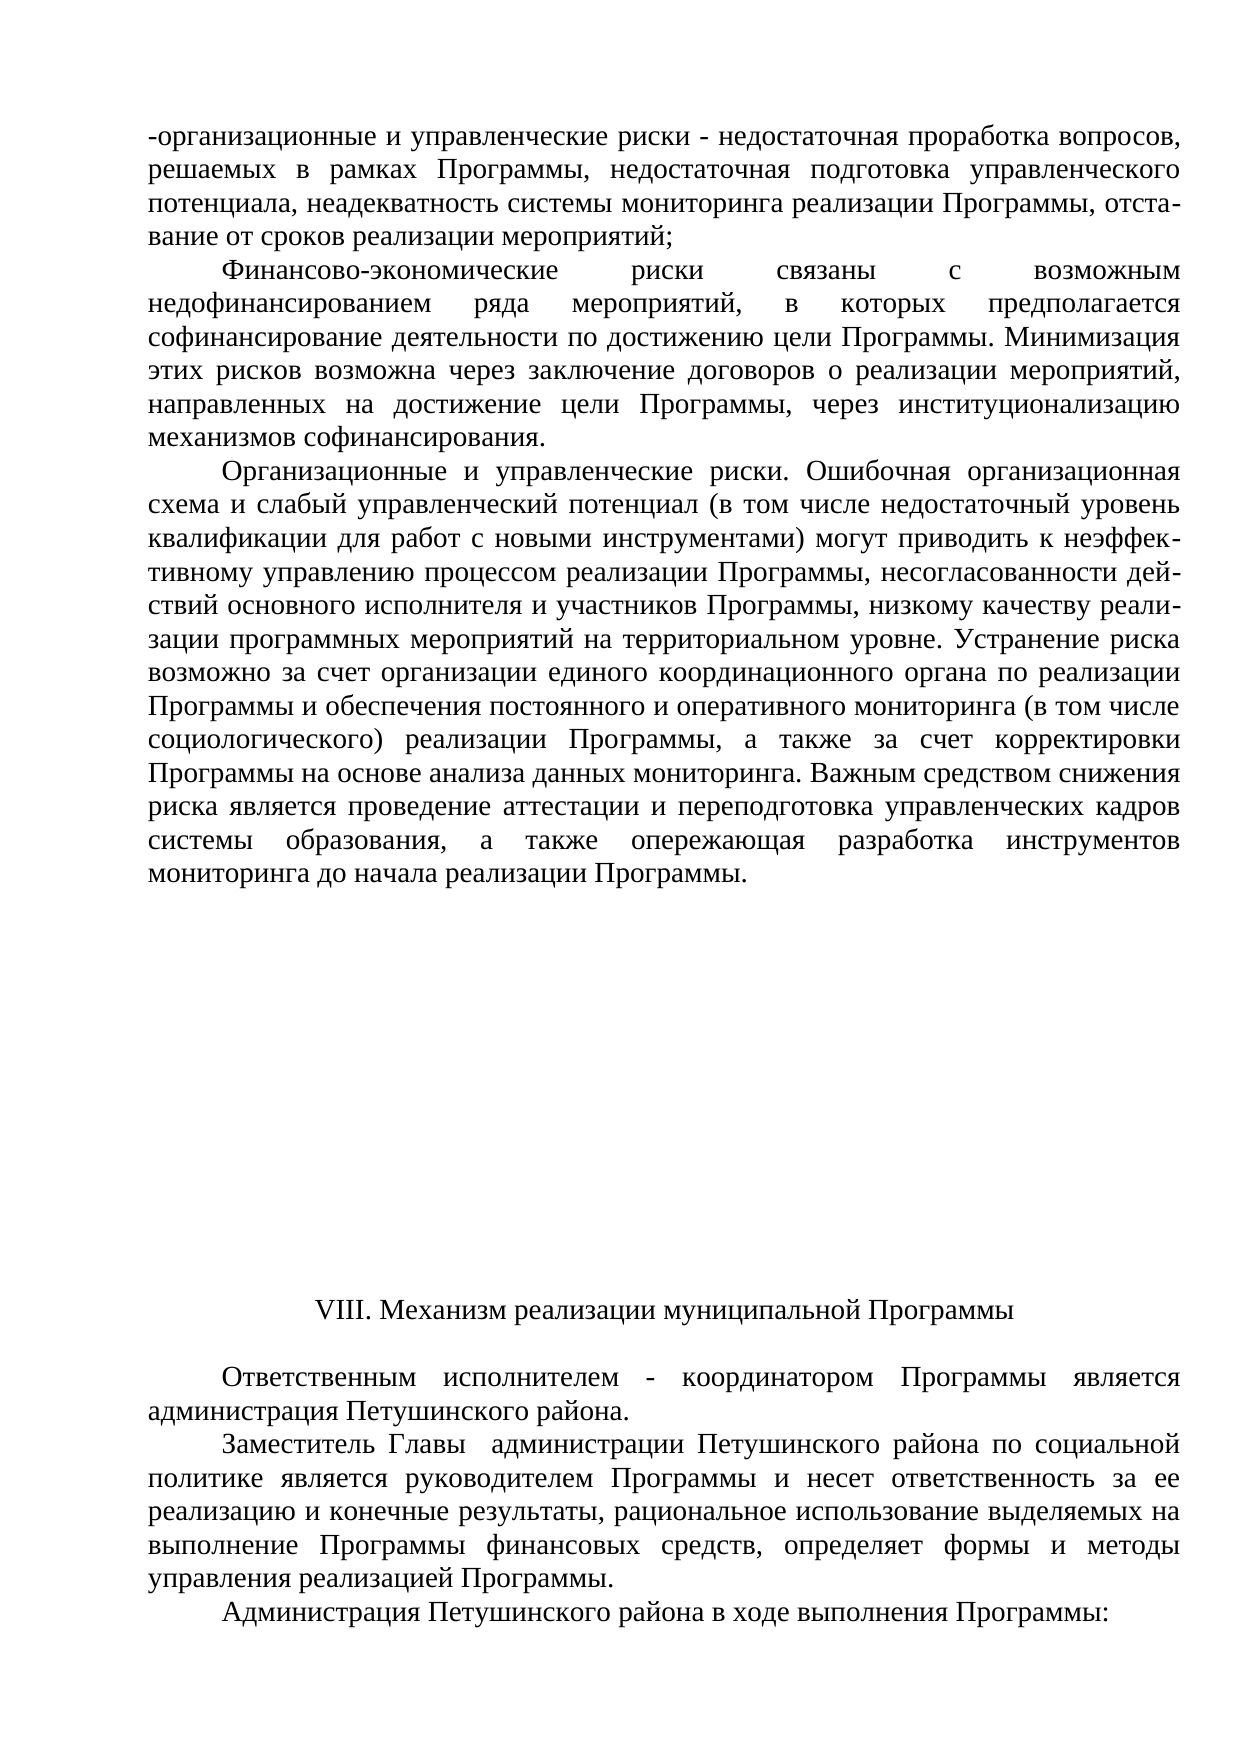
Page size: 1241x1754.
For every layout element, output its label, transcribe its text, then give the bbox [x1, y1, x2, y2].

text Финансово-экономические риски связаны с возможным недофинансированием ряда мероприятий, в которых предполагается софинансирование деятельности по достижению цели Программы. Минимизация этих рисков возможна через заключение договоров о реализации мероприятий, направленных на достижение цели Программы, через институционализацию механизмов софинансирования. [148, 252, 1181, 453]
text -организационные и управленческие риски - недостаточная проработка вопросов, решаемых в рамках Программы, недостаточная подготовка управленческого потенциала, неадекватность системы мониторинга реализации Программы, отставание от сроков реализации мероприятий; [148, 118, 1181, 252]
text VIII. Механизм реализации муниципальной Программы [148, 1292, 1181, 1326]
text Организационные и управленческие риски. Ошибочная организационная схема и слабый управленческий потенциал (в том числе недостаточный уровень квалификации для работ с новыми инструментами) могут приводить к неэффективному управлению процессом реализации Программы, несогласованности действий основного исполнителя и участников Программы, низкому качеству реализации программных мероприятий на территориальном уровне. Устранение риска возможно за счет организации единого координационного органа по реализации Программы и обеспечения постоянного и оперативного мониторинга (в том числе социологического) реализации Программы, а также за счет корректировки Программы на основе анализа данных мониторинга. Важным средством снижения риска является проведение аттестации и переподготовка управленческих кадров системы образования, а также опережающая разработка инструментов мониторинга до начала реализации Программы. [148, 453, 1181, 889]
text Ответственным исполнителем - координатором Программы является администрация Петушинского района. [148, 1359, 1181, 1426]
text Заместитель Главы администрации Петушинского района по социальной политике является руководителем Программы и несет ответственность за ее реализацию и конечные результаты, рациональное использование выделяемых на выполнение Программы финансовых средств, определяет формы и методы управления реализацией Программы. [148, 1426, 1181, 1594]
text Администрация Петушинского района в ходе выполнения Программы: [148, 1594, 1181, 1627]
